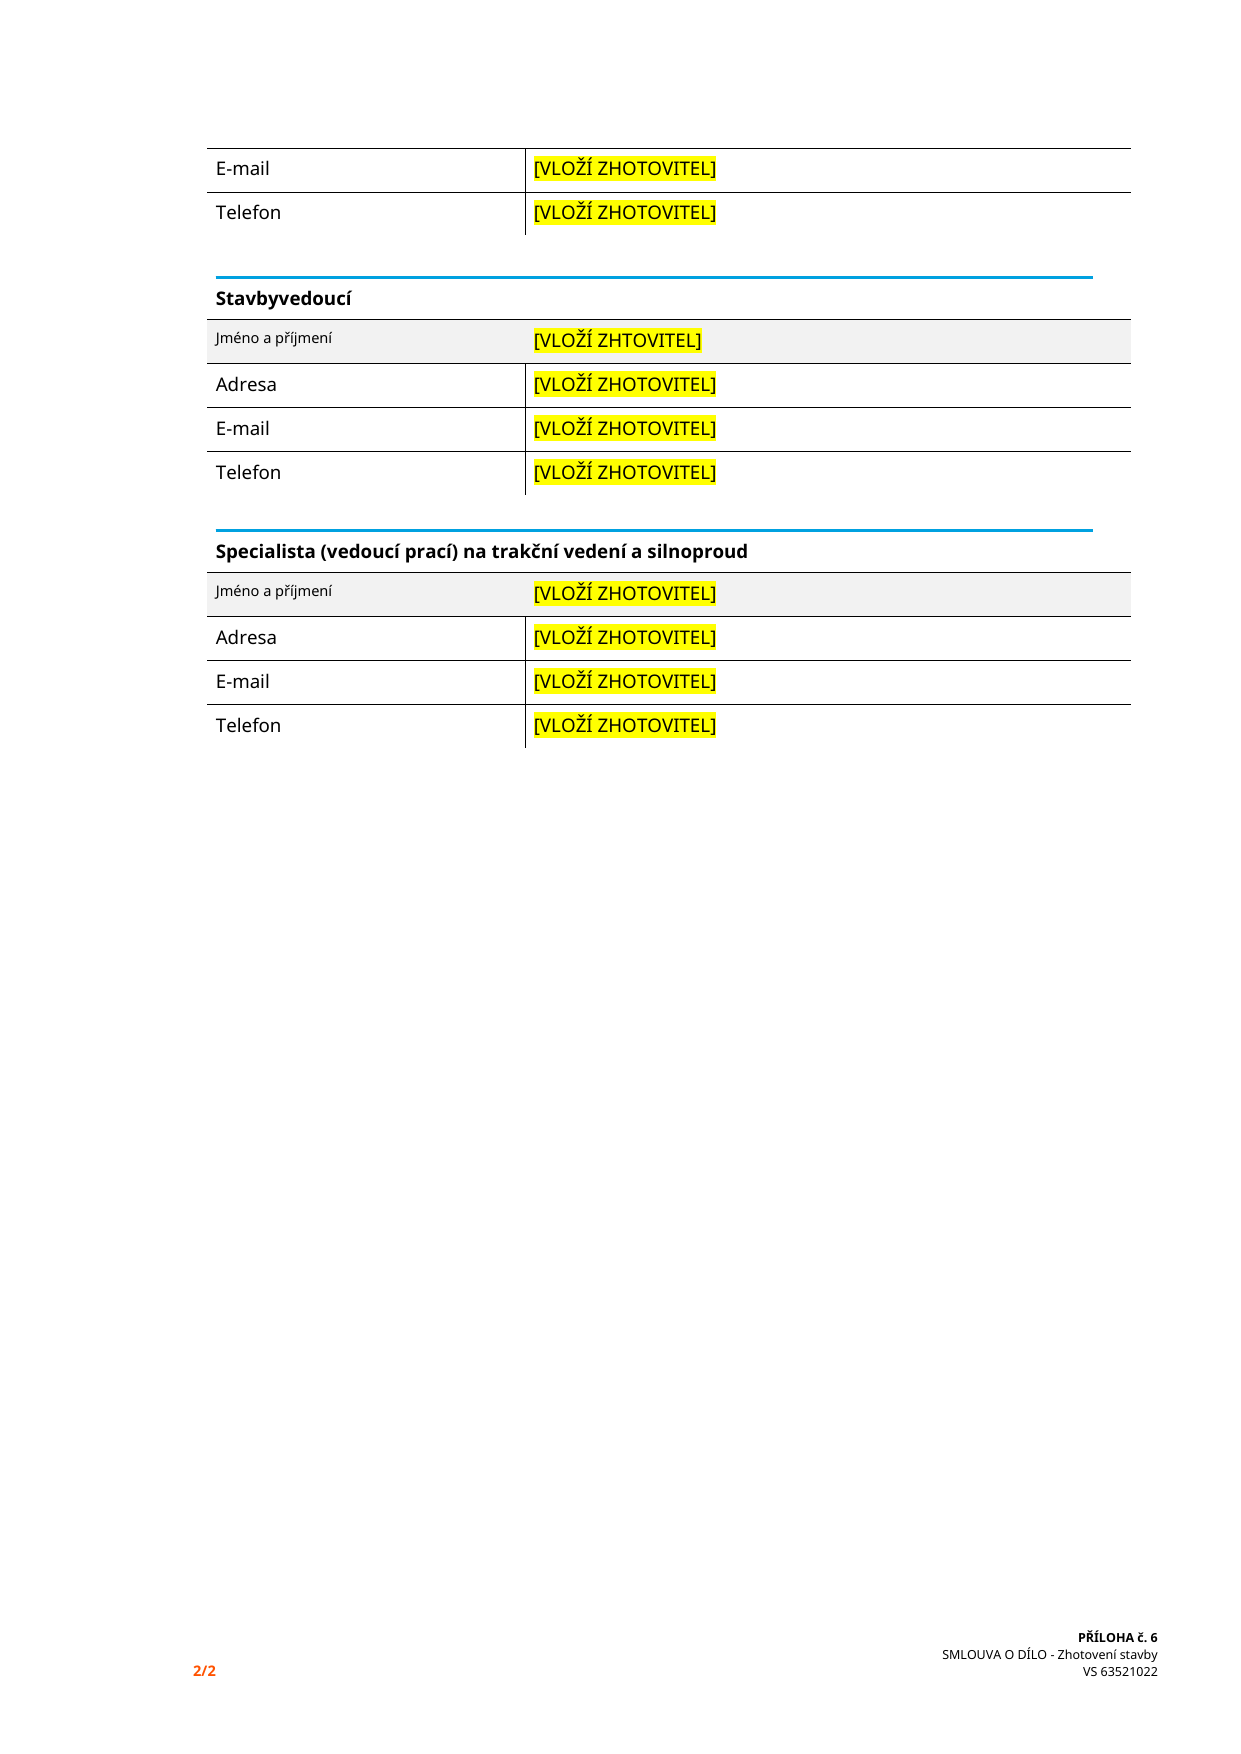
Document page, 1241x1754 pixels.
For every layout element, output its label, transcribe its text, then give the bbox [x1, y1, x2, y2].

table_cell Telefon [207, 193, 525, 235]
text Stavbyvedoucí [216, 279, 1093, 311]
table_cell Adresa [207, 364, 525, 407]
table_cell [VLOŽÍ ZHOTOVITEL] [526, 364, 1131, 407]
table_cell [VLOŽÍ ZHOTOVITEL] [526, 149, 1131, 191]
table_header [VLOŽÍ ZHTOVITEL] [526, 320, 1131, 363]
table_cell [VLOŽÍ ZHOTOVITEL] [526, 193, 1131, 235]
table_cell E-mail [207, 408, 525, 451]
table_header Jméno a příjmení [207, 573, 526, 616]
table_cell [VLOŽÍ ZHOTOVITEL] [526, 705, 1131, 748]
table_cell Telefon [207, 452, 525, 495]
text Specialista (vedoucí prací) na trakční vedení a silnoproud [216, 532, 1093, 563]
table_cell [VLOŽÍ ZHOTOVITEL] [526, 408, 1131, 451]
table_cell E-mail [207, 661, 525, 704]
table_cell E-mail [207, 149, 525, 191]
table_cell [VLOŽÍ ZHOTOVITEL] [526, 452, 1131, 495]
table_header [VLOŽÍ ZHOTOVITEL] [526, 573, 1131, 616]
table_cell Telefon [207, 705, 525, 748]
table_header Jméno a příjmení [207, 320, 526, 363]
table_cell Adresa [207, 617, 525, 660]
table_cell [VLOŽÍ ZHOTOVITEL] [526, 661, 1131, 704]
table_cell [VLOŽÍ ZHOTOVITEL] [526, 617, 1131, 660]
